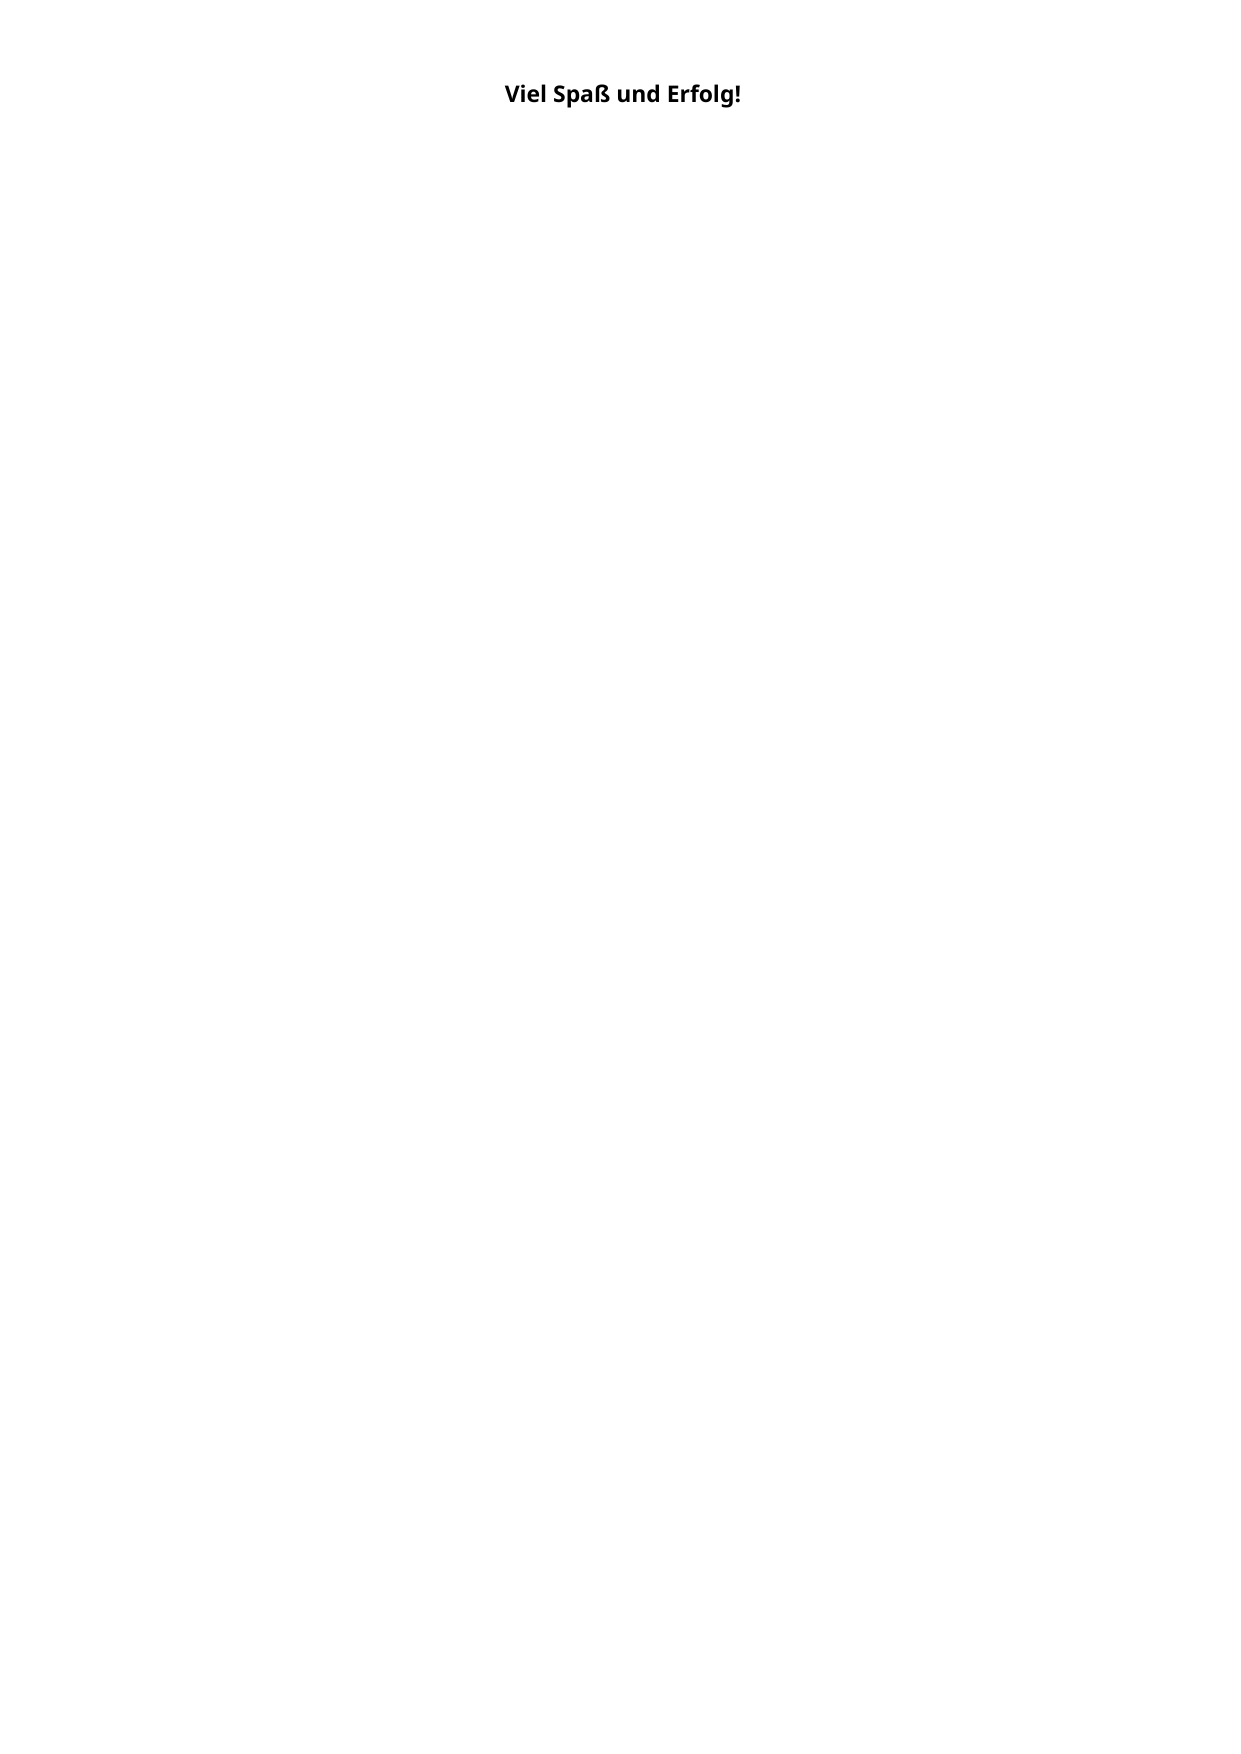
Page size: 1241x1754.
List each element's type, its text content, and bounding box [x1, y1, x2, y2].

list Viel Spaß und Erfolg! [153, 78, 1092, 109]
